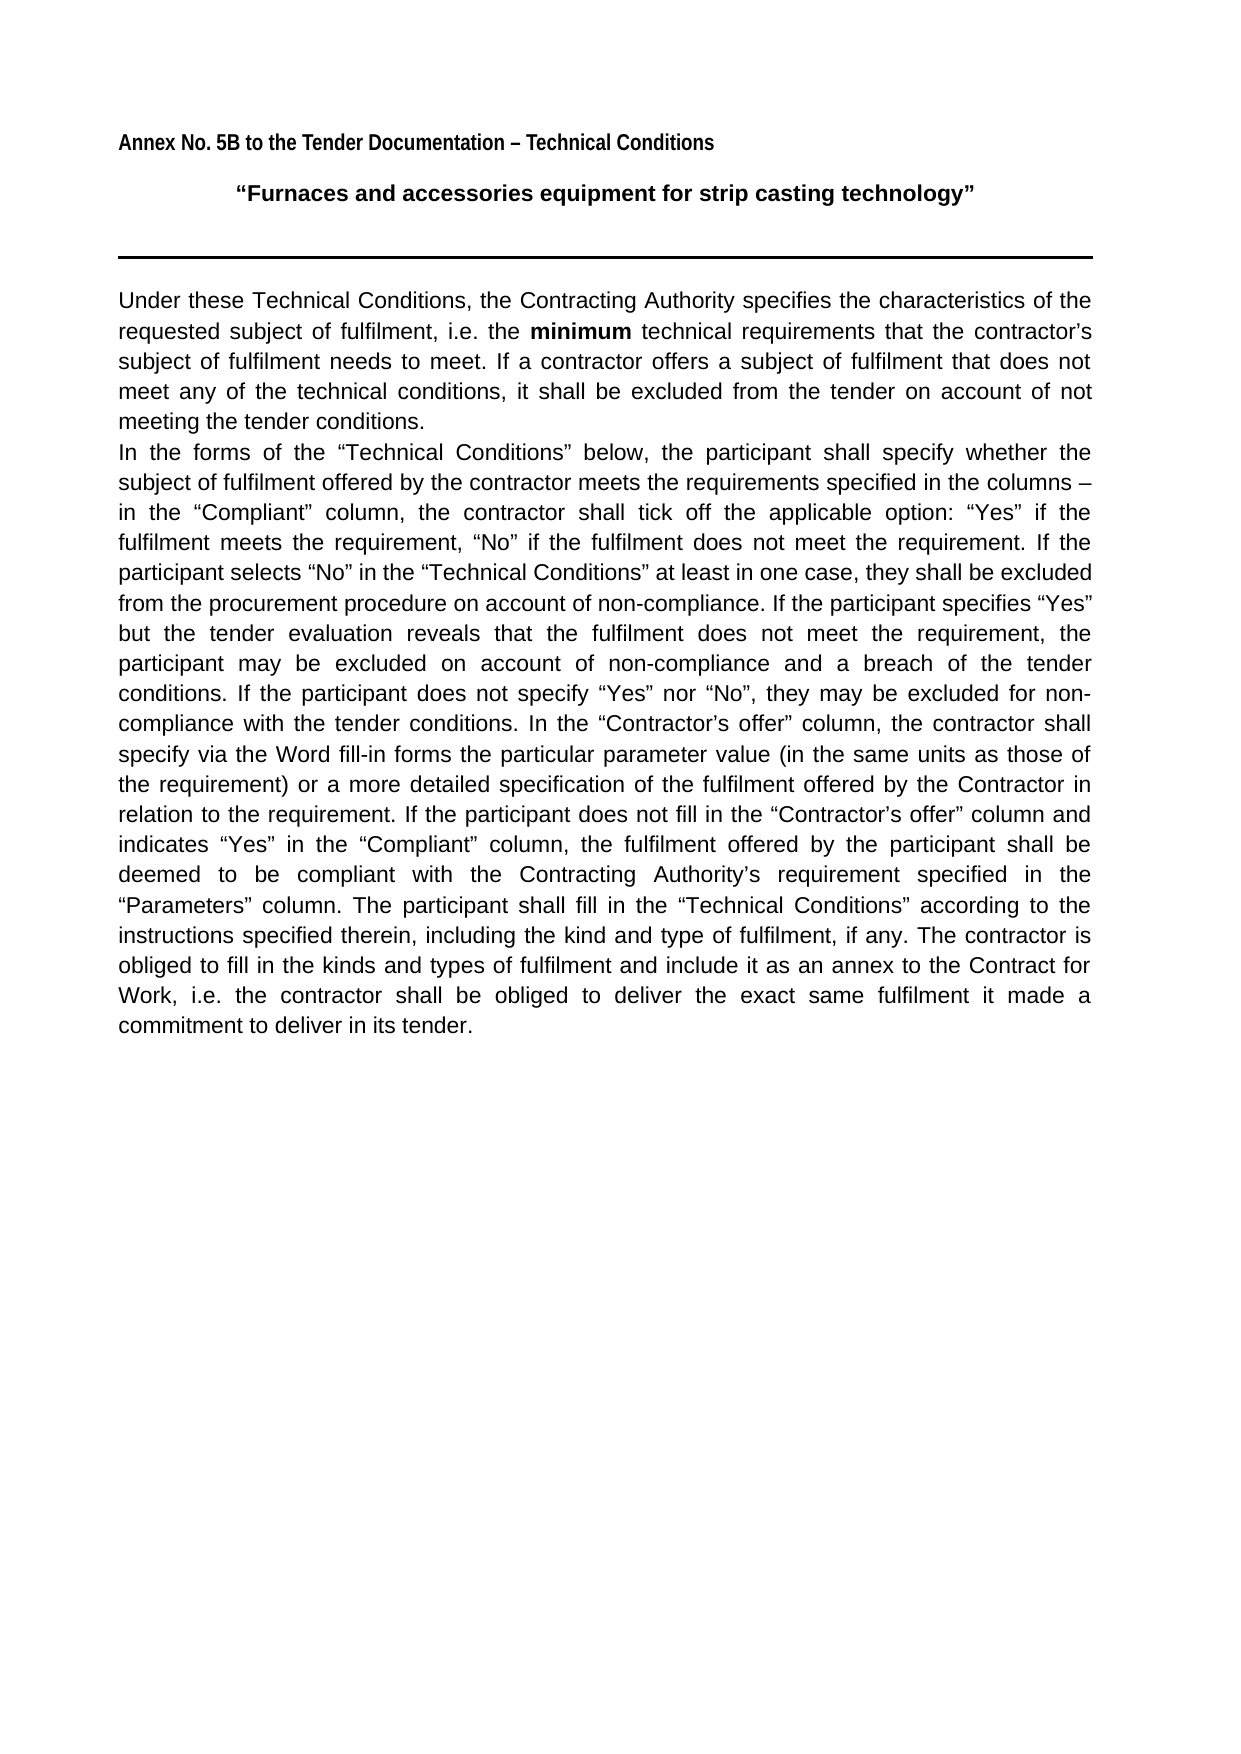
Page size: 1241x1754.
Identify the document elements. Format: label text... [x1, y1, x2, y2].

subtitle Annex No. 5B to the Tender Documentation – Technical Conditions [118, 128, 1093, 155]
text In the forms of the “Technical Conditions” below, the participant shall specify whether the subject of fulfilment offered by the contractor meets the requirements specified in the columns – in the “Compliant” column, the contractor shall tick off the applicable option: “Yes” if the fulfilment meets the requirement, “No” if the fulfilment does not meet the requirement. If the participant selects “No” in the “Technical Conditions” at least in one case, they shall be excluded from the procurement procedure on account of non-compliance. If the participant specifies “Yes” but the tender evaluation reveals that the fulfilment does not meet the requirement, the participant may be excluded on account of non-compliance and a breach of the tender conditions. If the participant does not specify “Yes” nor “No”, they may be excluded for non-compliance with the tender conditions. In the “Contractor’s offer” column, the contractor shall specify via the Word fill-in forms the particular parameter value (in the same units as those of the requirement) or a more detailed specification of the fulfilment offered by the Contractor in relation to the requirement. If the participant does not fill in the “Contractor’s offer” column and indicates “Yes” in the “Compliant” column, the fulfilment offered by the participant shall be deemed to be compliant with the Contracting Authority’s requirement specified in the “Parameters” column. The participant shall fill in the “Technical Conditions” according to the instructions specified therein, including the kind and type of fulfilment, if any. The contractor is obliged to fill in the kinds and types of fulfilment and include it as an annex to the Contract for Work, i.e. the contractor shall be obliged to deliver the exact same fulfilment it made a commitment to deliver in its tender. [118, 438, 1093, 1039]
text Under these Technical Conditions, the Contracting Authority specifies the characteristics of the requested subject of fulfilment, i.e. the minimum technical requirements that the contractor’s subject of fulfilment needs to meet. If a contractor offers a subject of fulfilment that does not meet any of the technical conditions, it shall be excluded from the tender on account of not meeting the tender conditions. [118, 287, 1093, 435]
text “Furnaces and accessories equipment for strip casting technology” [118, 180, 1093, 206]
